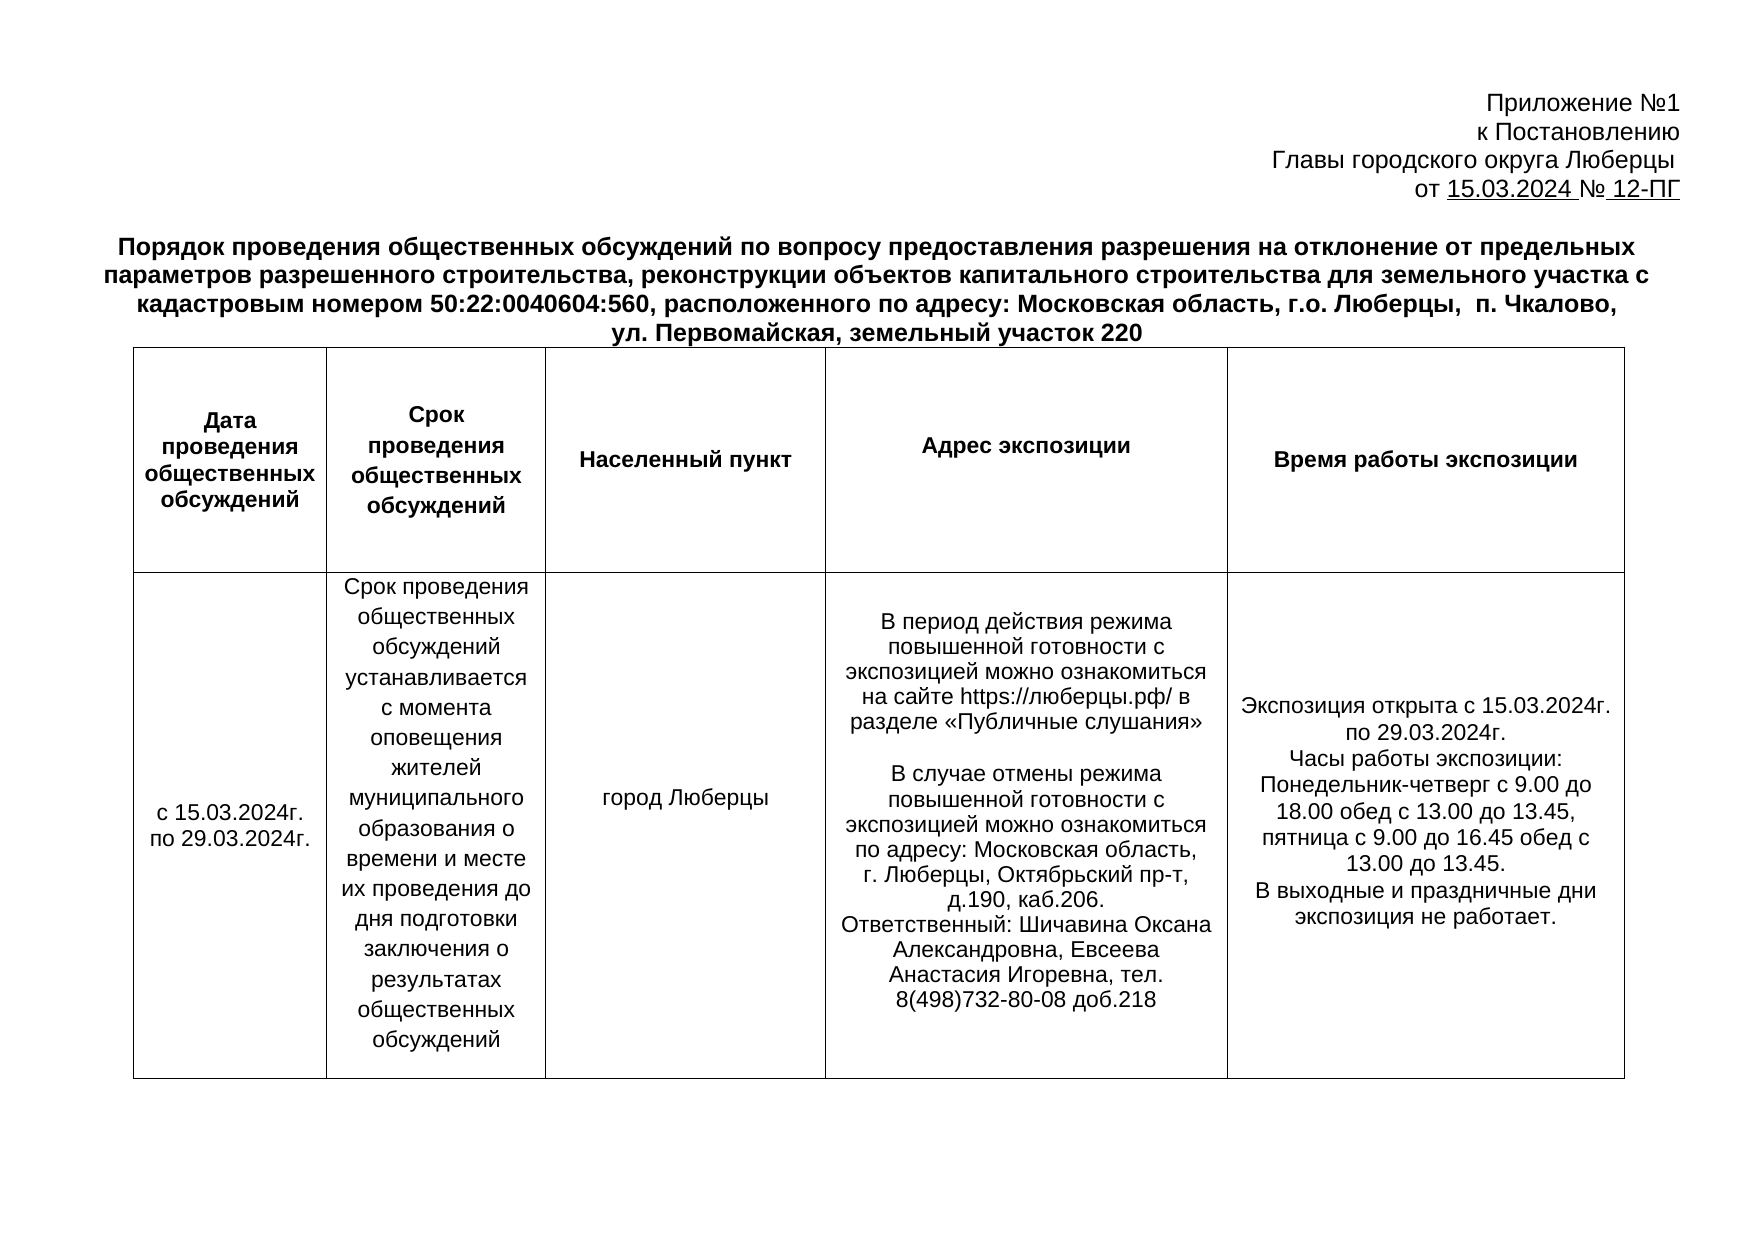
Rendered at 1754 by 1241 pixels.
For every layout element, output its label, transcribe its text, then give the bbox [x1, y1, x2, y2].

table_header Населенный пункт [546, 348, 825, 572]
table_header Срок проведения общественных обсуждений [327, 348, 545, 572]
text от 15.03.2024 № 12-ПГ [44, 174, 1680, 203]
table_header Время работы экспозиции [1228, 348, 1624, 572]
text Главы городского округа Люберцы [44, 145, 1680, 174]
table_header Дата проведения общественных обсуждений [134, 348, 326, 572]
text Приложение №1 [44, 88, 1680, 117]
table_cell Срок проведения общественных обсуждений устанавливается с момента оповещения жителей муниципального образования о времени и месте их проведения до дня подготовки заключения о результатах общественных обсуждений [327, 573, 545, 1077]
text к Постановлению [44, 117, 1680, 145]
subtitle Порядок проведения общественных обсуждений по вопросу предоставления разрешения на отклонение от предельных параметров разрешенного строительства, реконструкции объектов капитального строительства для земельного участка с кадастровым номером 50:22:0040604:560, расположенного по адресу: Московская область, г.о. Люберцы, п. Чкалово, ул. Первомайская, земельный участок 220 [74, 232, 1680, 347]
table_header Адрес экспозиции [826, 348, 1227, 572]
table_cell с 15.03.2024г. по 29.03.2024г. [134, 573, 326, 1077]
table_cell город Люберцы [546, 573, 825, 1077]
table_cell В период действия режима повышенной готовности с экспозицией можно ознакомиться на сайте https://люберцы.рф/ в разделе «Публичные слушания» В случае отмены режима повышенной готовности с экспозицией можно ознакомиться по адресу: Московская область, г. Люберцы, Октябрьский пр-т, д.190, каб.206. Ответственный: Шичавина Оксана Александровна, Евсеева Анастасия Игоревна, тел. 8(498)732-80-08 доб.218 [826, 573, 1227, 1077]
table_cell Экспозиция открыта с 15.03.2024г. по 29.03.2024г. Часы работы экспозиции: Понедельник-четверг с 9.00 до 18.00 обед с 13.00 до 13.45, пятница с 9.00 до 16.45 обед с 13.00 до 13.45. В выходные и праздничные дни экспозиция не работает. [1228, 573, 1624, 1077]
